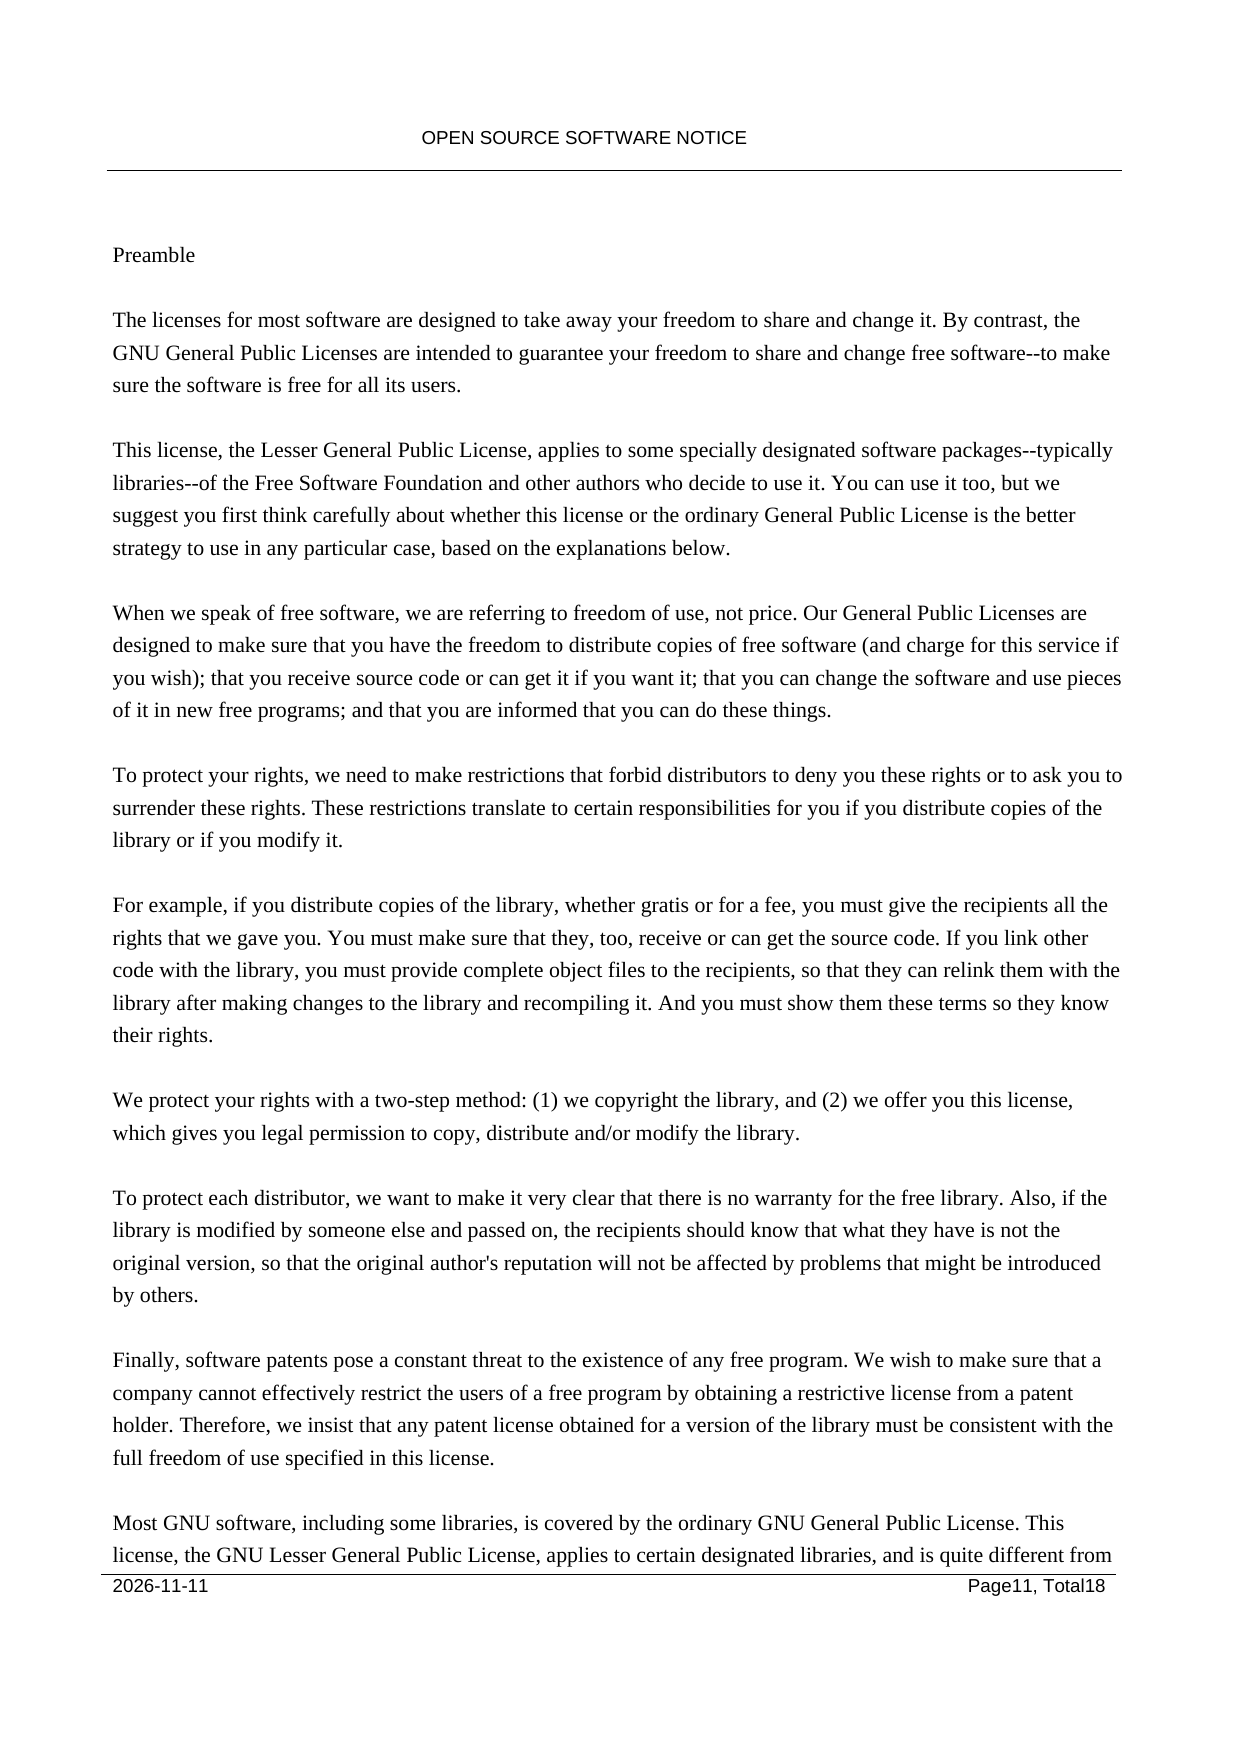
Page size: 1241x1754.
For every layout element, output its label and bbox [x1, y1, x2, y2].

text [112, 206, 1128, 1571]
